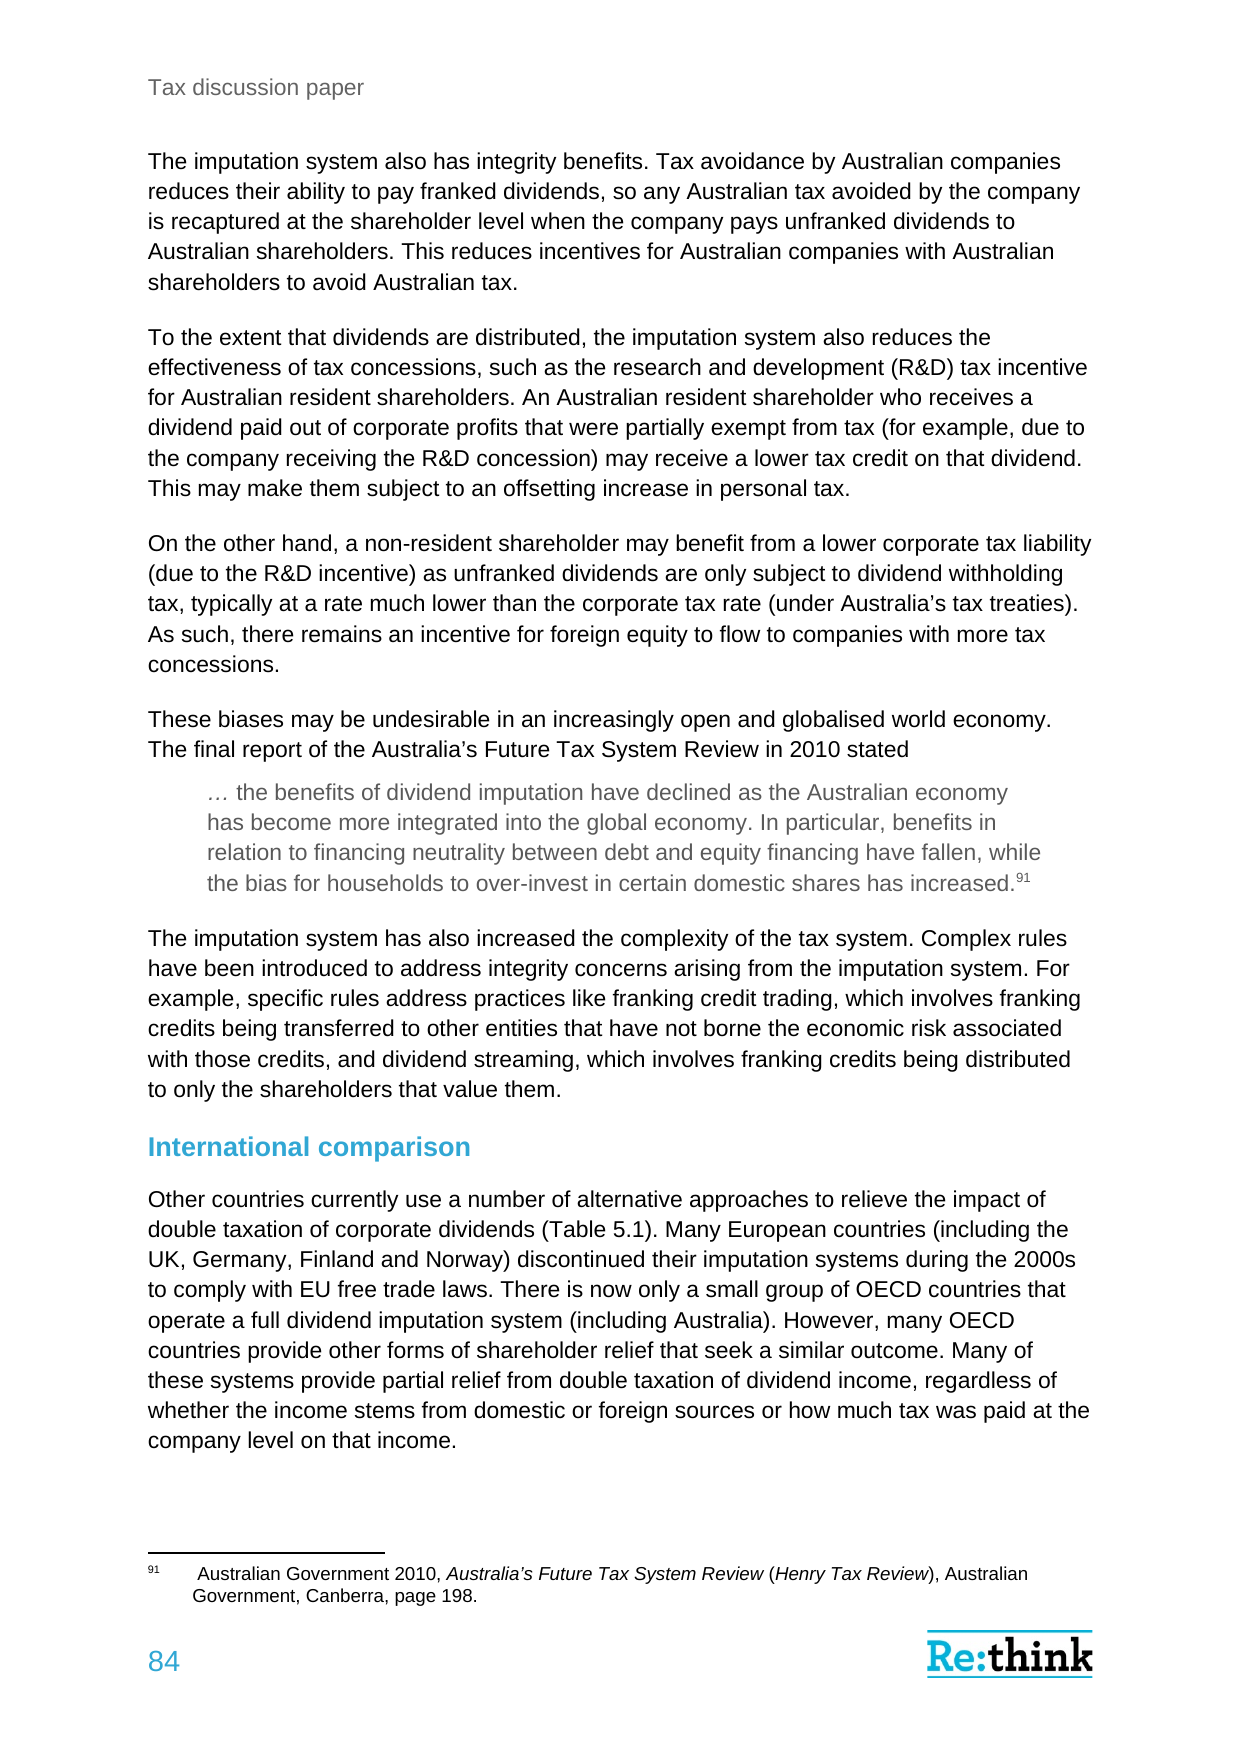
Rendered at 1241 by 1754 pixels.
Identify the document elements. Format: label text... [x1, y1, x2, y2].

text To the extent that dividends are distributed, the imputation system also reduces the effectiveness of tax concessions, such as the research and development (R&D) tax incentive for Australian resident shareholders. An Australian resident shareholder who receives a dividend paid out of corporate profits that were partially exempt from tax (for example, due to the company receiving the R&D concession) may receive a lower tax credit on that dividend. This may make them subject to an offsetting increase in personal tax. [148, 324, 1092, 501]
text On the other hand, a non-resident shareholder may benefit from a lower corporate tax liability (due to the R&D incentive) as unfranked dividends are only subject to dividend withholding tax, typically at a rate much lower than the corporate tax rate (under Australia’s tax treaties). As such, there remains an incentive for foreign equity to flow to companies with more tax concessions. [148, 530, 1092, 677]
text Other countries currently use a number of alternative approaches to relieve the impact of double taxation of corporate dividends (Table 5.1). Many European countries (including the UK, Germany, Finland and Norway) discontinued their imputation systems during the 2000s to comply with EU free trade laws. There is now only a small group of OECD countries that operate a full dividend imputation system (including Australia). However, many OECD countries provide other forms of shareholder relief that seek a similar outcome. Many of these systems provide partial relief from double taxation of dividend income, regardless of whether the income stems from domestic or foreign sources or how much tax was paid at the company level on that income. [148, 1186, 1092, 1454]
text The imputation system has also increased the complexity of the tax system. Complex rules have been introduced to address integrity concerns arising from the imputation system. For example, specific rules address practices like franking credit trading, which involves franking credits being transferred to other entities that have not borne the economic risk associated with those credits, and dividend streaming, which involves franking credits being distributed to only the shareholders that value them. [148, 925, 1092, 1102]
subtitle International comparison [148, 1131, 1092, 1162]
picture [934, 1645, 945, 1655]
text … the benefits of dividend imputation have declined as the Australian economy has become more integrated into the global economy. In particular, benefits in relation to financing neutrality between debt and equity financing have fallen, while the bias for households to over-invest in certain domestic shares has increased. [207, 779, 1048, 896]
text These biases may be undesirable in an increasingly open and globalised world economy. The final report of the Australia’s Future Tax System Review in 2010 stated [148, 706, 1092, 763]
picture [927, 1630, 1093, 1676]
text The imputation system also has integrity benefits. Tax avoidance by Australian companies reduces their ability to pay franked dividends, so any Australian tax avoided by the company is recaptured at the shareholder level when the company pays unfranked dividends to Australian shareholders. This reduces incentives for Australian companies with Australian shareholders to avoid Australian tax. [148, 148, 1092, 295]
